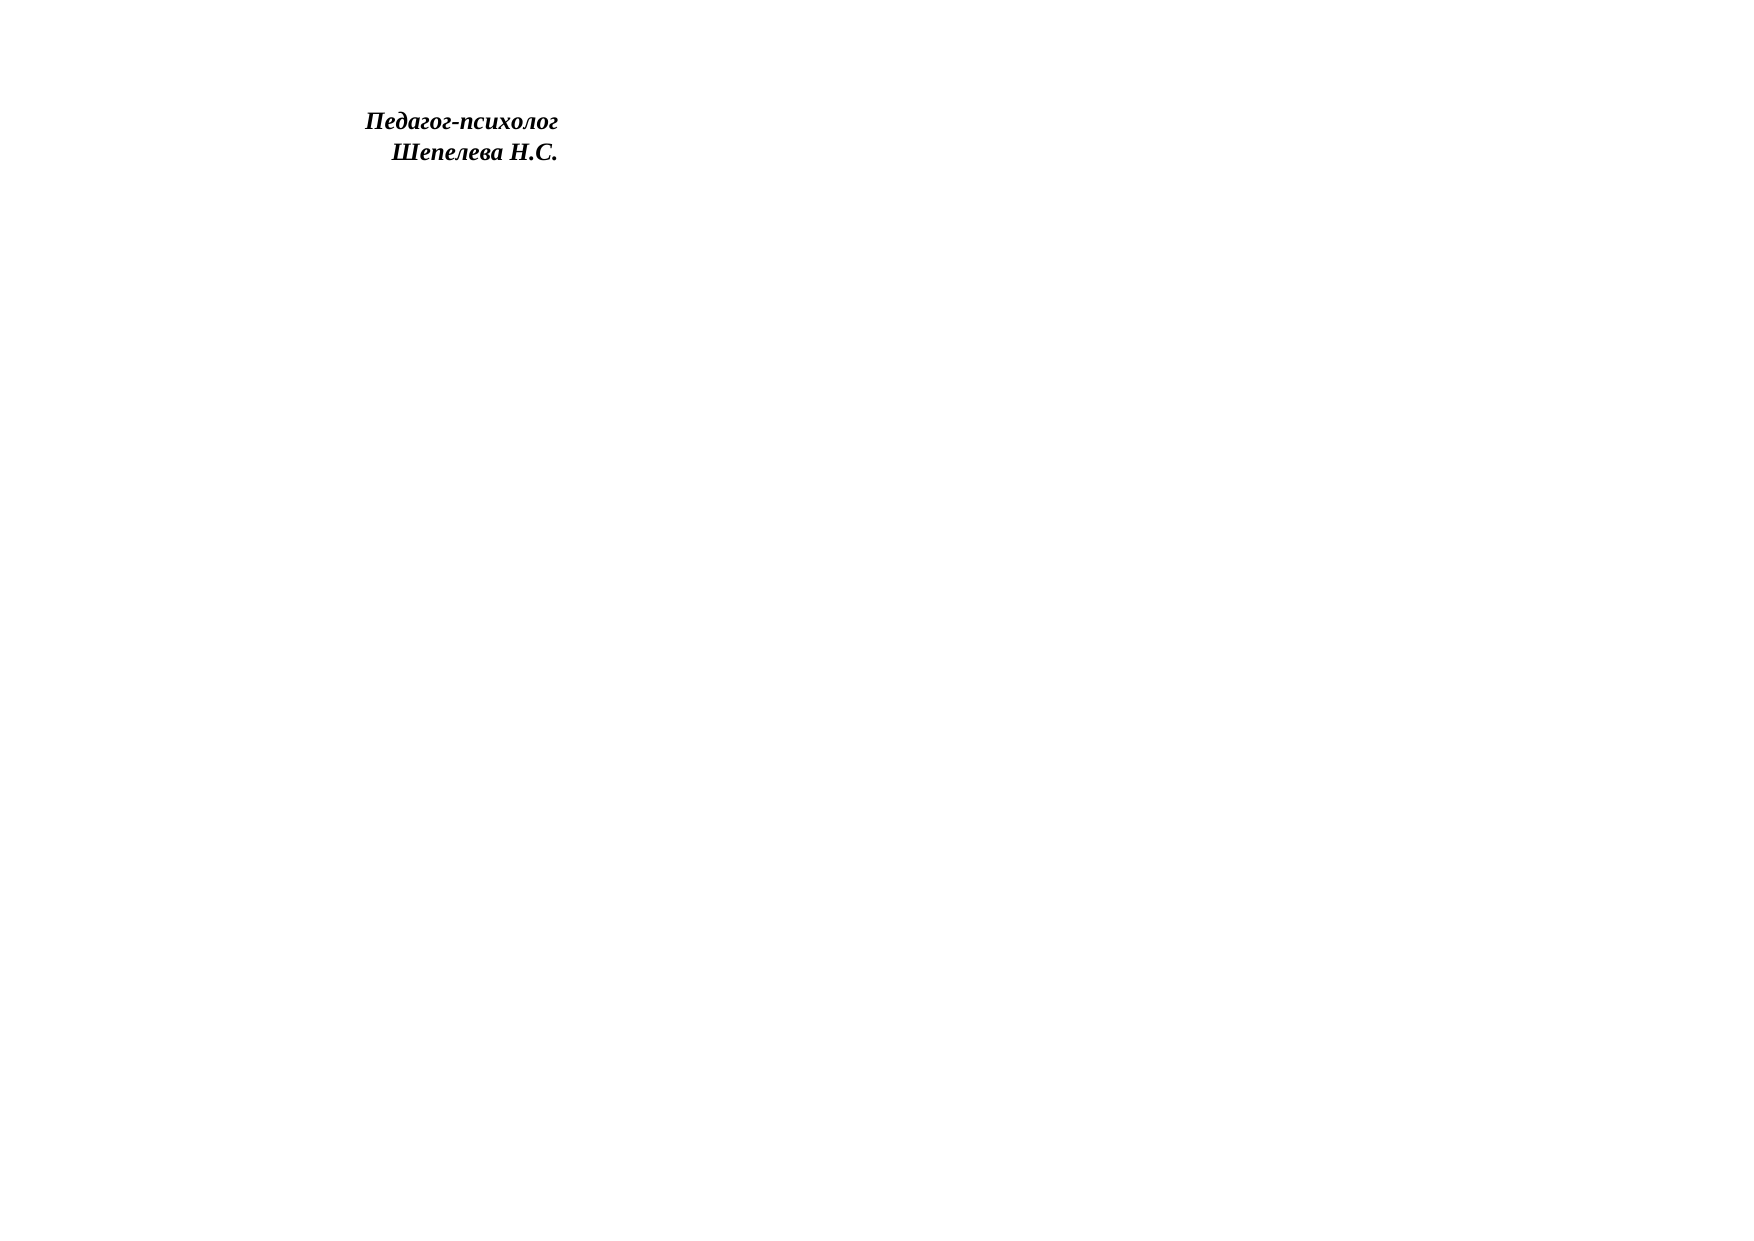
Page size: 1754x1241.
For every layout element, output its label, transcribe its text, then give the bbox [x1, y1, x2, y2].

text Педагог-психолог [75, 106, 560, 135]
text Шепелева Н.С. [75, 137, 560, 166]
